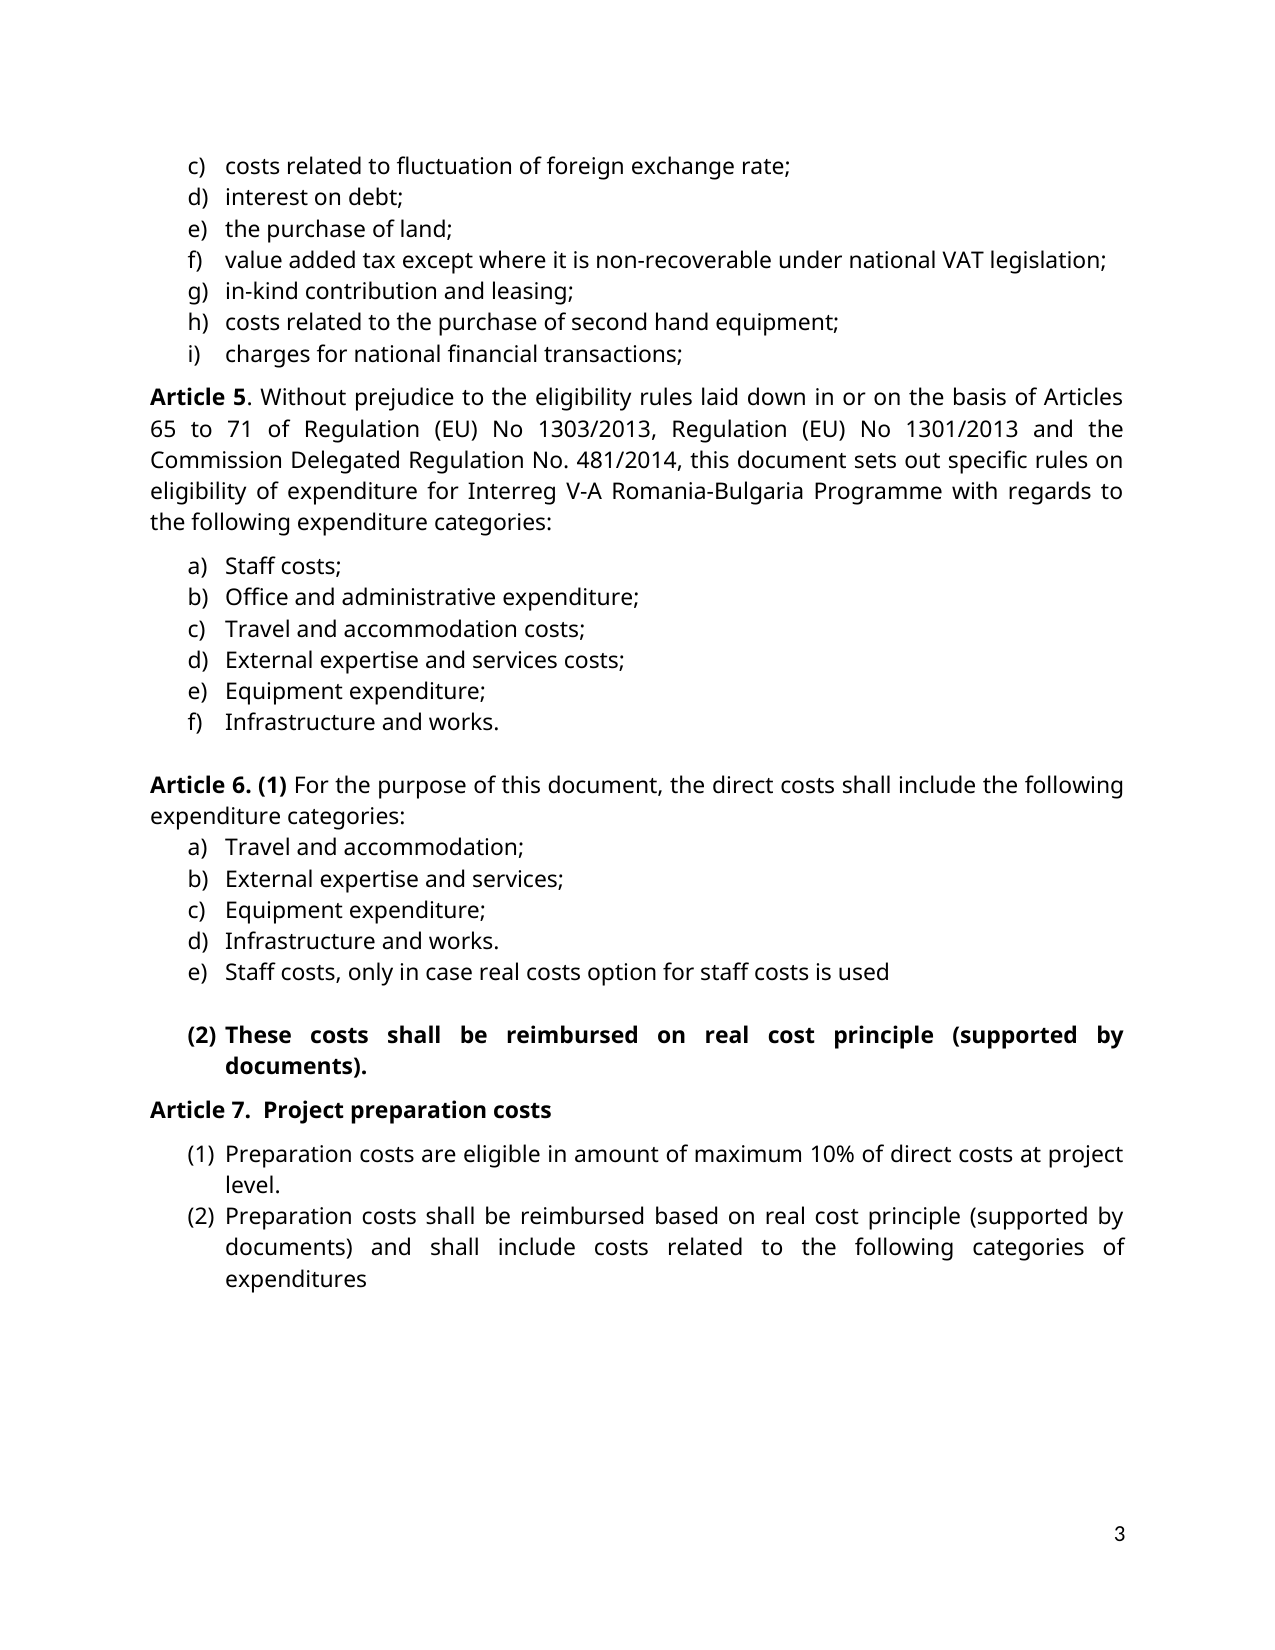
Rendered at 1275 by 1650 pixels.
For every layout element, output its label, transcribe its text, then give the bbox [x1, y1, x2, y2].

list costs related to the purchase of second hand equipment; [187, 306, 1125, 337]
text Article 7. Project preparation costs [150, 1094, 1125, 1125]
list charges for national financial transactions; [187, 337, 1125, 369]
list Infrastructure and works. [187, 706, 1125, 737]
list These costs shall be reimbursed on real cost principle (supported by documents). [187, 1019, 1125, 1081]
list Infrastructure and works. [187, 925, 1125, 956]
list Travel and accommodation; [187, 831, 1125, 862]
list Staff costs; [187, 550, 1125, 581]
list Preparation costs shall be reimbursed based on real cost principle (supported by documents) and shall include costs related to the following categories of expenditures [187, 1200, 1125, 1294]
list Equipment expenditure; [187, 894, 1125, 925]
list interest on debt; [187, 181, 1125, 212]
list Article 6. (1) For the purpose of this document, the direct costs shall include the following expenditure categories: [150, 769, 1125, 831]
list External expertise and services costs; [187, 644, 1125, 675]
list Staff costs, only in case real costs option for staff costs is used [187, 956, 1125, 987]
list costs related to fluctuation of foreign exchange rate; [187, 150, 1125, 181]
list Preparation costs are eligible in amount of maximum 10% of direct costs at project level. [187, 1137, 1125, 1200]
list Equipment expenditure; [187, 675, 1125, 706]
text Article 5. Without prejudice to the eligibility rules laid down in or on the basis of Articles 65 to 71 of Regulation (EU) No 1303/2013, Regulation (EU) No 1301/2013 and the Commission Delegated Regulation No. 481/2014, this document sets out specific rules on eligibility of expenditure for Interreg V-A Romania-Bulgaria Programme with regards to the following expenditure categories: [150, 381, 1125, 537]
list value added tax except where it is non-recoverable under national VAT legislation; [187, 244, 1125, 275]
list External expertise and services; [187, 862, 1125, 894]
list the purchase of land; [187, 212, 1125, 244]
list in-kind contribution and leasing; [187, 275, 1125, 306]
list Travel and accommodation costs; [187, 612, 1125, 644]
list Office and administrative expenditure; [187, 581, 1125, 612]
